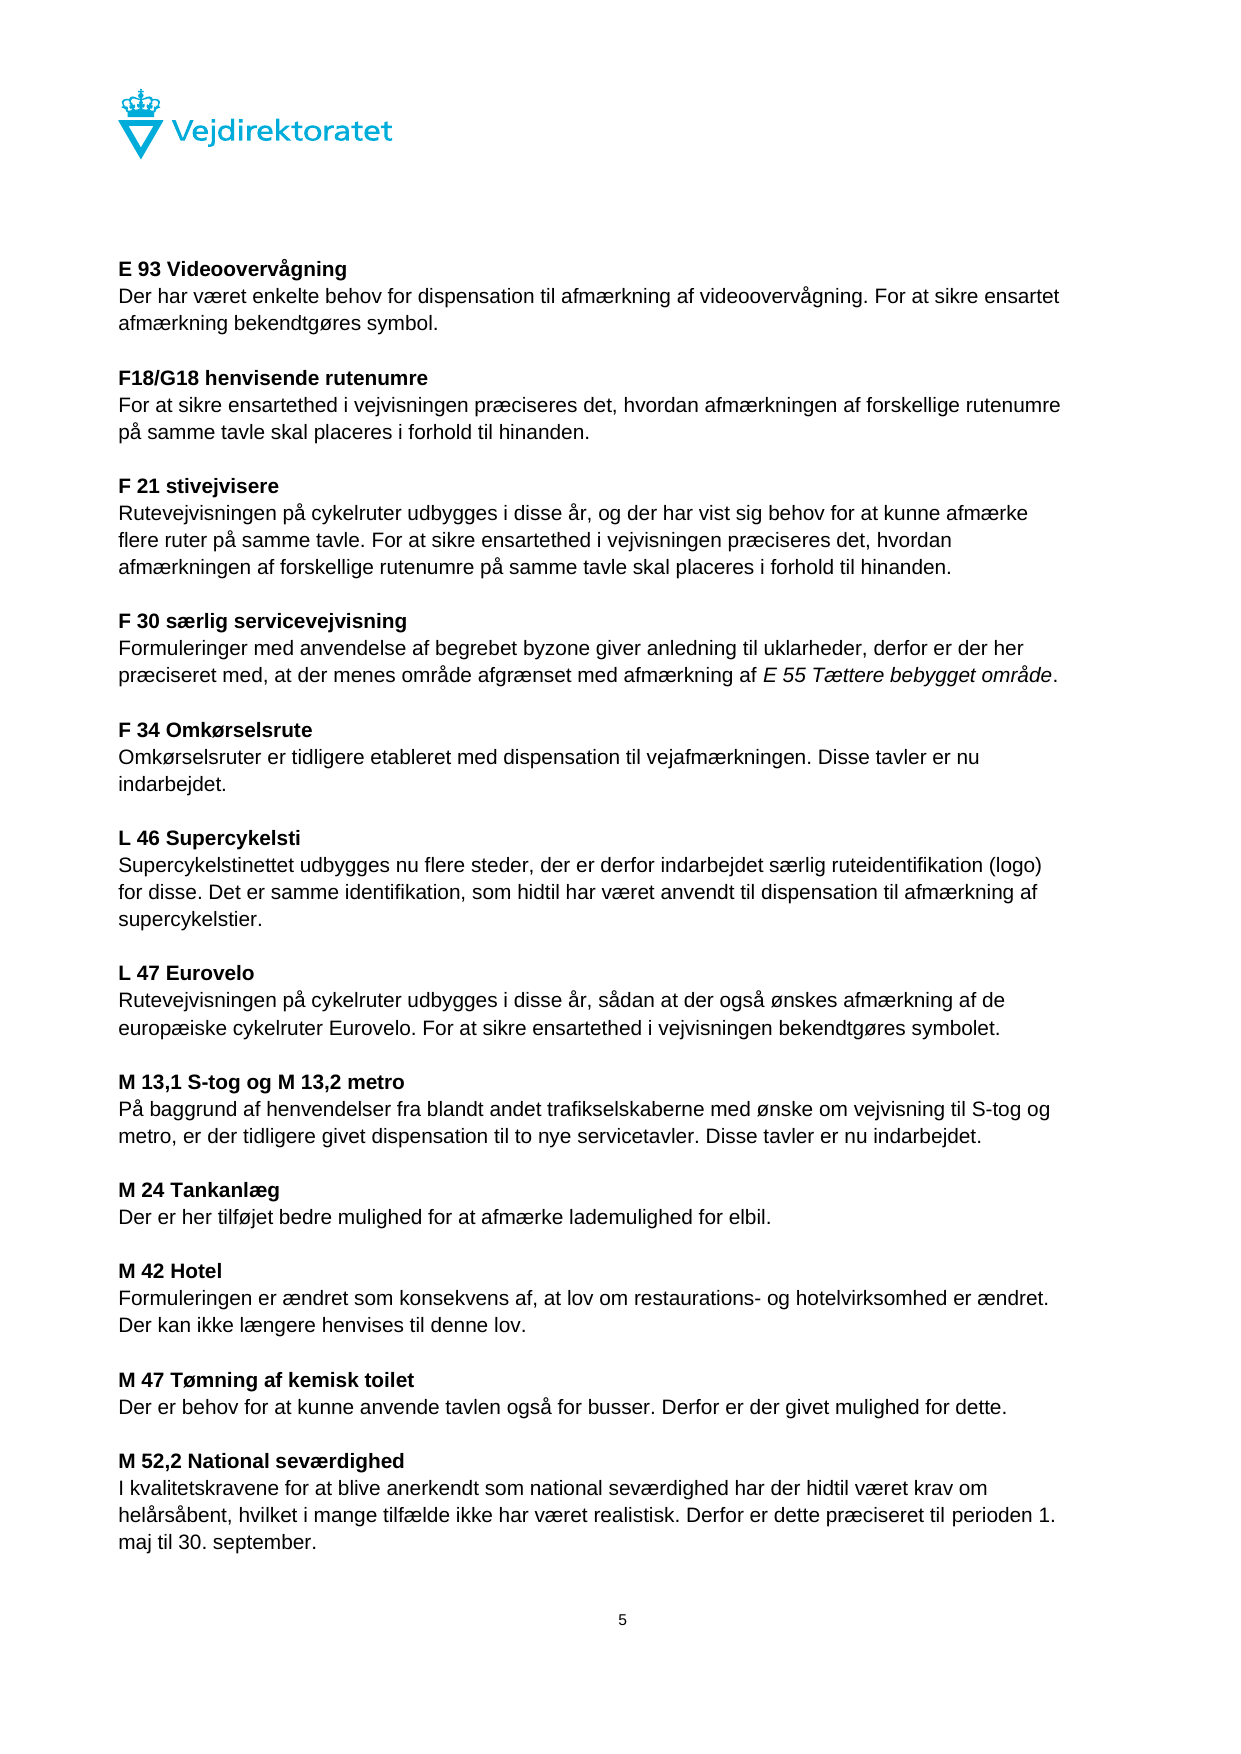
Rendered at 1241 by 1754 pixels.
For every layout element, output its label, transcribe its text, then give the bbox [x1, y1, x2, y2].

text M 47 Tømning af kemisk toilet [118, 1364, 1063, 1391]
text Formuleringer med anvendelse af begrebet byzone giver anledning til uklarheder, derfor er der her præciseret med, at der menes område afgrænset med afmærkning af E 55 Tættere bebygget område. [118, 633, 1063, 687]
text Formuleringen er ændret som konsekvens af, at lov om restaurations- og hotelvirksomhed er ændret. Der kan ikke længere henvises til denne lov. [118, 1283, 1063, 1337]
text F 34 Omkørselsrute [118, 714, 1063, 741]
text L 47 Eurovelo [118, 958, 1063, 985]
text M 13,1 S-tog og M 13,2 metro [118, 1066, 1063, 1093]
text Rutevejvisningen på cykelruter udbygges i disse år, og der har vist sig behov for at kunne afmærke flere ruter på samme tavle. For at sikre ensartethed i vejvisningen præciseres det, hvordan afmærkningen af forskellige rutenumre på samme tavle skal placeres i forhold til hinanden. [118, 498, 1063, 579]
text F18/G18 henvisende rutenumre [118, 362, 1063, 389]
text Der er behov for at kunne anvende tavlen også for busser. Derfor er der givet mulighed for dette. [118, 1391, 1063, 1418]
text L 46 Supercykelsti [118, 823, 1063, 850]
text F 21 stivejvisere [118, 471, 1063, 498]
text Der er her tilføjet bedre mulighed for at afmærke lademulighed for elbil. [118, 1202, 1063, 1229]
text F 30 særlig servicevejvisning [118, 606, 1063, 633]
text M 42 Hotel [118, 1256, 1063, 1283]
text M 24 Tankanlæg [118, 1175, 1063, 1202]
text Omkørselsruter er tidligere etableret med dispensation til vejafmærkningen. Disse tavler er nu indarbejdet. [118, 741, 1063, 796]
text Supercykelstinettet udbygges nu flere steder, der er derfor indarbejdet særlig ruteidentifikation (logo) for disse. Det er samme identifikation, som hidtil har været anvendt til dispensation til afmærkning af supercykelstier. [118, 850, 1063, 931]
text I kvalitetskravene for at blive anerkendt som national seværdighed har der hidtil været krav om helårsåbent, hvilket i mange tilfælde ikke har været realistisk. Derfor er dette præciseret til perioden 1. maj til 30. september. [118, 1473, 1063, 1554]
text Der har været enkelte behov for dispensation til afmærkning af videoovervågning. For at sikre ensartet afmærkning bekendtgøres symbol. [118, 281, 1063, 335]
text Rutevejvisningen på cykelruter udbygges i disse år, sådan at der også ønskes afmærkning af de europæiske cykelruter Eurovelo. For at sikre ensartethed i vejvisningen bekendtgøres symbolet. [118, 985, 1063, 1039]
text For at sikre ensartethed i vejvisningen præciseres det, hvordan afmærkningen af forskellige rutenumre på samme tavle skal placeres i forhold til hinanden. [118, 389, 1063, 443]
text På baggrund af henvendelser fra blandt andet trafikselskaberne med ønske om vejvisning til S-tog og metro, er der tidligere givet dispensation til to nye servicetavler. Disse tavler er nu indarbejdet. [118, 1093, 1063, 1148]
text E 93 Videoovervågning [118, 254, 1063, 281]
text M 52,2 National seværdighed [118, 1446, 1063, 1473]
